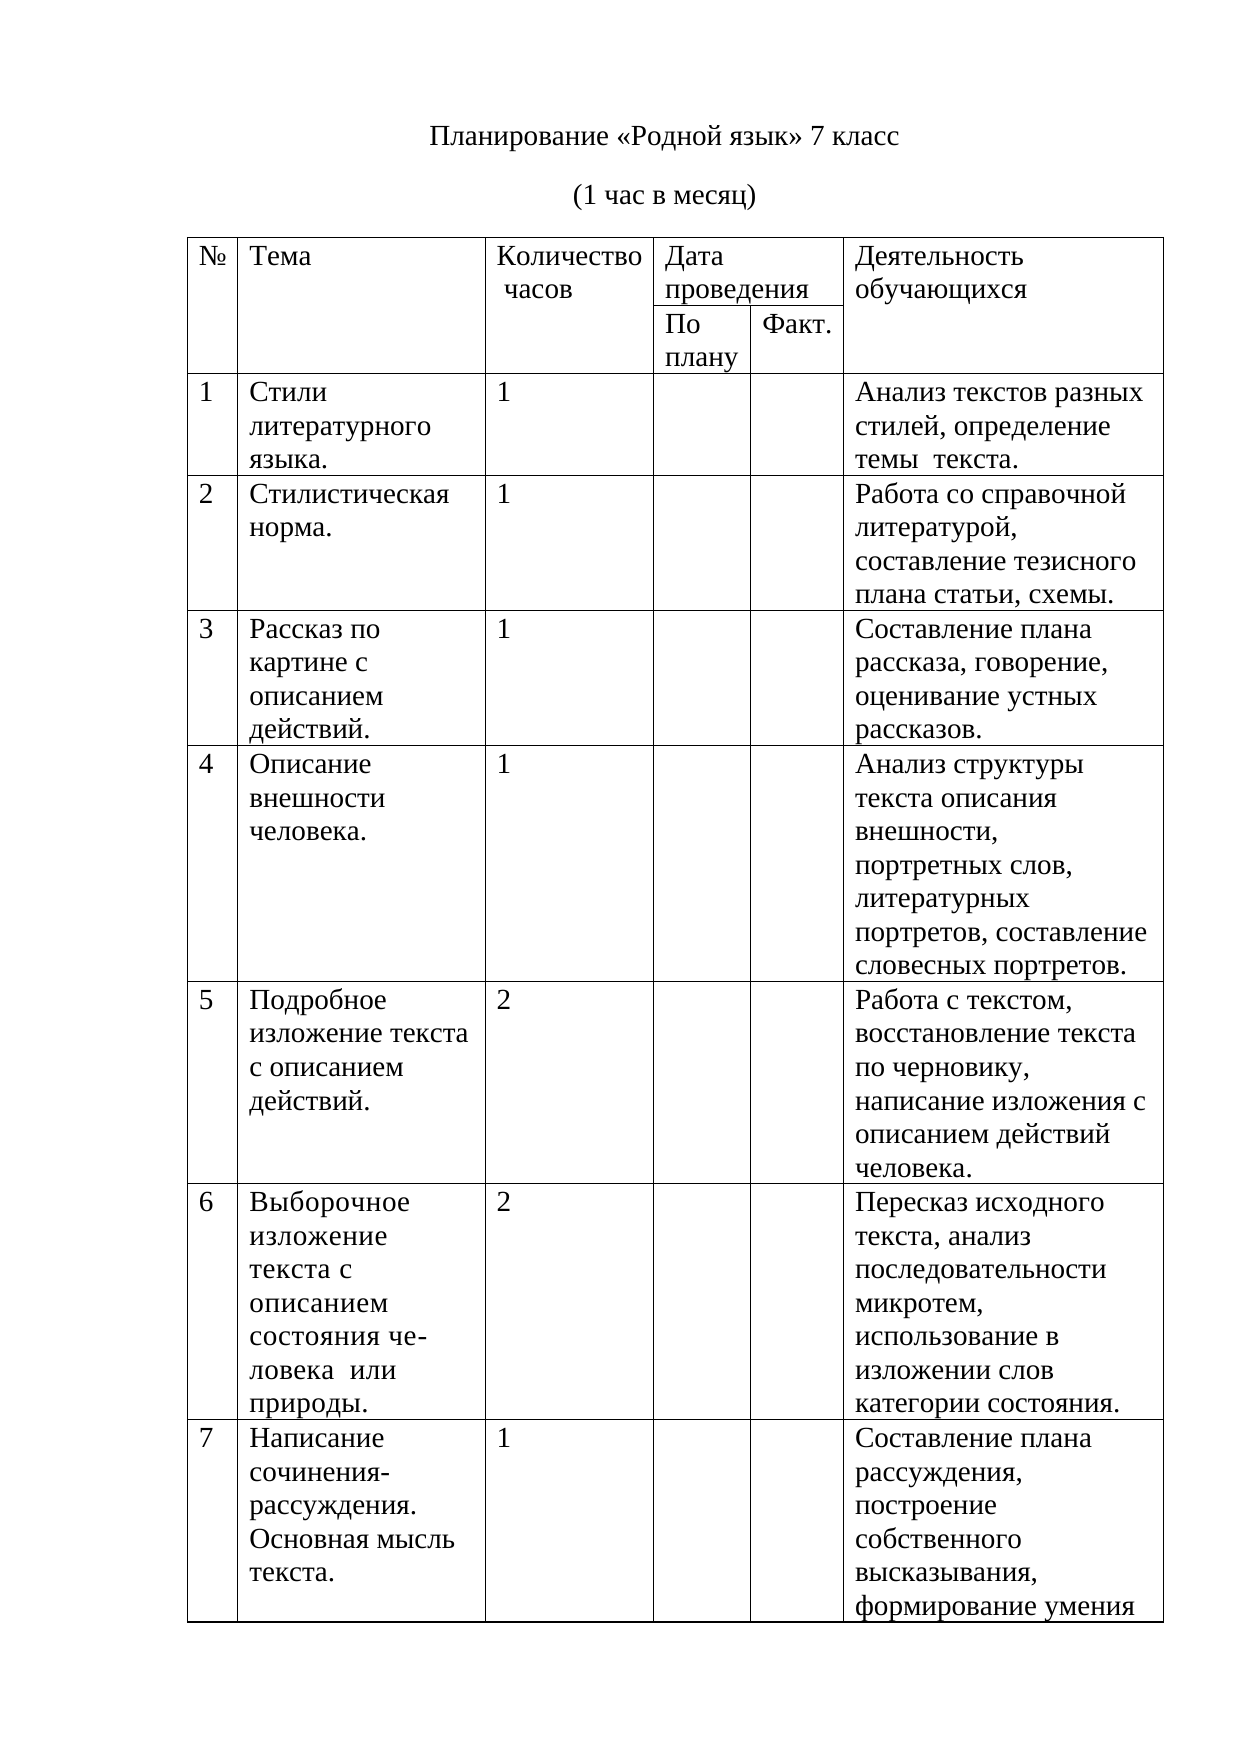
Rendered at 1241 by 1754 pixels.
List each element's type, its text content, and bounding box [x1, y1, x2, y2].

table_cell Факт. [751, 306, 843, 373]
table_cell Стили литературного языка. [238, 374, 485, 475]
table_cell [751, 1184, 843, 1419]
table_cell 2 [486, 982, 653, 1183]
table_cell [654, 611, 750, 745]
table_cell Работа с текстом, восстановление текста по черновику, написание изложения с описанием действий человека. [844, 982, 1163, 1183]
table_cell [654, 982, 750, 1183]
table_cell Работа со справочной литературой, составление тезисного плана статьи, схемы. [844, 476, 1163, 610]
table_cell 3 [188, 611, 237, 745]
table_cell 2 [486, 1184, 653, 1419]
table_cell Стилистическая норма. [238, 476, 485, 610]
table_cell [654, 746, 750, 981]
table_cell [844, 1420, 1163, 1621]
table_cell Пересказ исходного текста, анализ последовательности микротем, использование в изложении слов категории состояния. [844, 1184, 1163, 1419]
table_cell [751, 611, 843, 745]
table_cell Анализ текстов разных стилей, определение темы текста. [844, 374, 1163, 475]
table_header Деятельность обучающихся [844, 238, 1163, 373]
table_cell [751, 982, 843, 1183]
table_cell Подробное изложение текста с описанием действий. [238, 982, 485, 1183]
table_header Количество часов [486, 238, 653, 373]
table_cell Рассказ по картине с описанием действий. [238, 611, 485, 745]
table_header № [188, 238, 237, 373]
table_cell [654, 374, 750, 475]
table_cell 6 [188, 1184, 237, 1419]
table_cell 1 [486, 611, 653, 745]
table_header Дата проведения [654, 238, 843, 305]
table_cell 2 [188, 476, 237, 610]
table_cell [751, 476, 843, 610]
text (1 час в месяц) [177, 177, 1152, 211]
table_cell По плану [654, 306, 750, 373]
table_cell [654, 476, 750, 610]
table_cell 1 [486, 1420, 653, 1621]
table_cell 1 [486, 374, 653, 475]
table_cell [654, 1420, 750, 1621]
text Планирование «Родной язык» 7 класс [177, 118, 1152, 152]
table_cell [238, 1420, 485, 1621]
table_cell Составление плана рассказа, говорение, оценивание устных рассказов. [844, 611, 1163, 745]
table_cell Описание внешности человека. [238, 746, 485, 981]
table_cell 1 [486, 746, 653, 981]
table_cell 5 [188, 982, 237, 1183]
table_cell 1 [188, 374, 237, 475]
table_cell [751, 1420, 843, 1621]
table_header Тема [238, 238, 485, 373]
table_cell 1 [486, 476, 653, 610]
table_cell 7 [188, 1420, 237, 1621]
table_cell [751, 746, 843, 981]
table_cell 4 [188, 746, 237, 981]
table_cell Анализ структуры текста описания внешности, портретных слов, литературных портретов, составление словесных портретов. [844, 746, 1163, 981]
table_cell Выборочное изложение текста с описанием состояния человека или природы. [238, 1184, 485, 1419]
table_cell [654, 1184, 750, 1419]
table_cell [751, 374, 843, 475]
